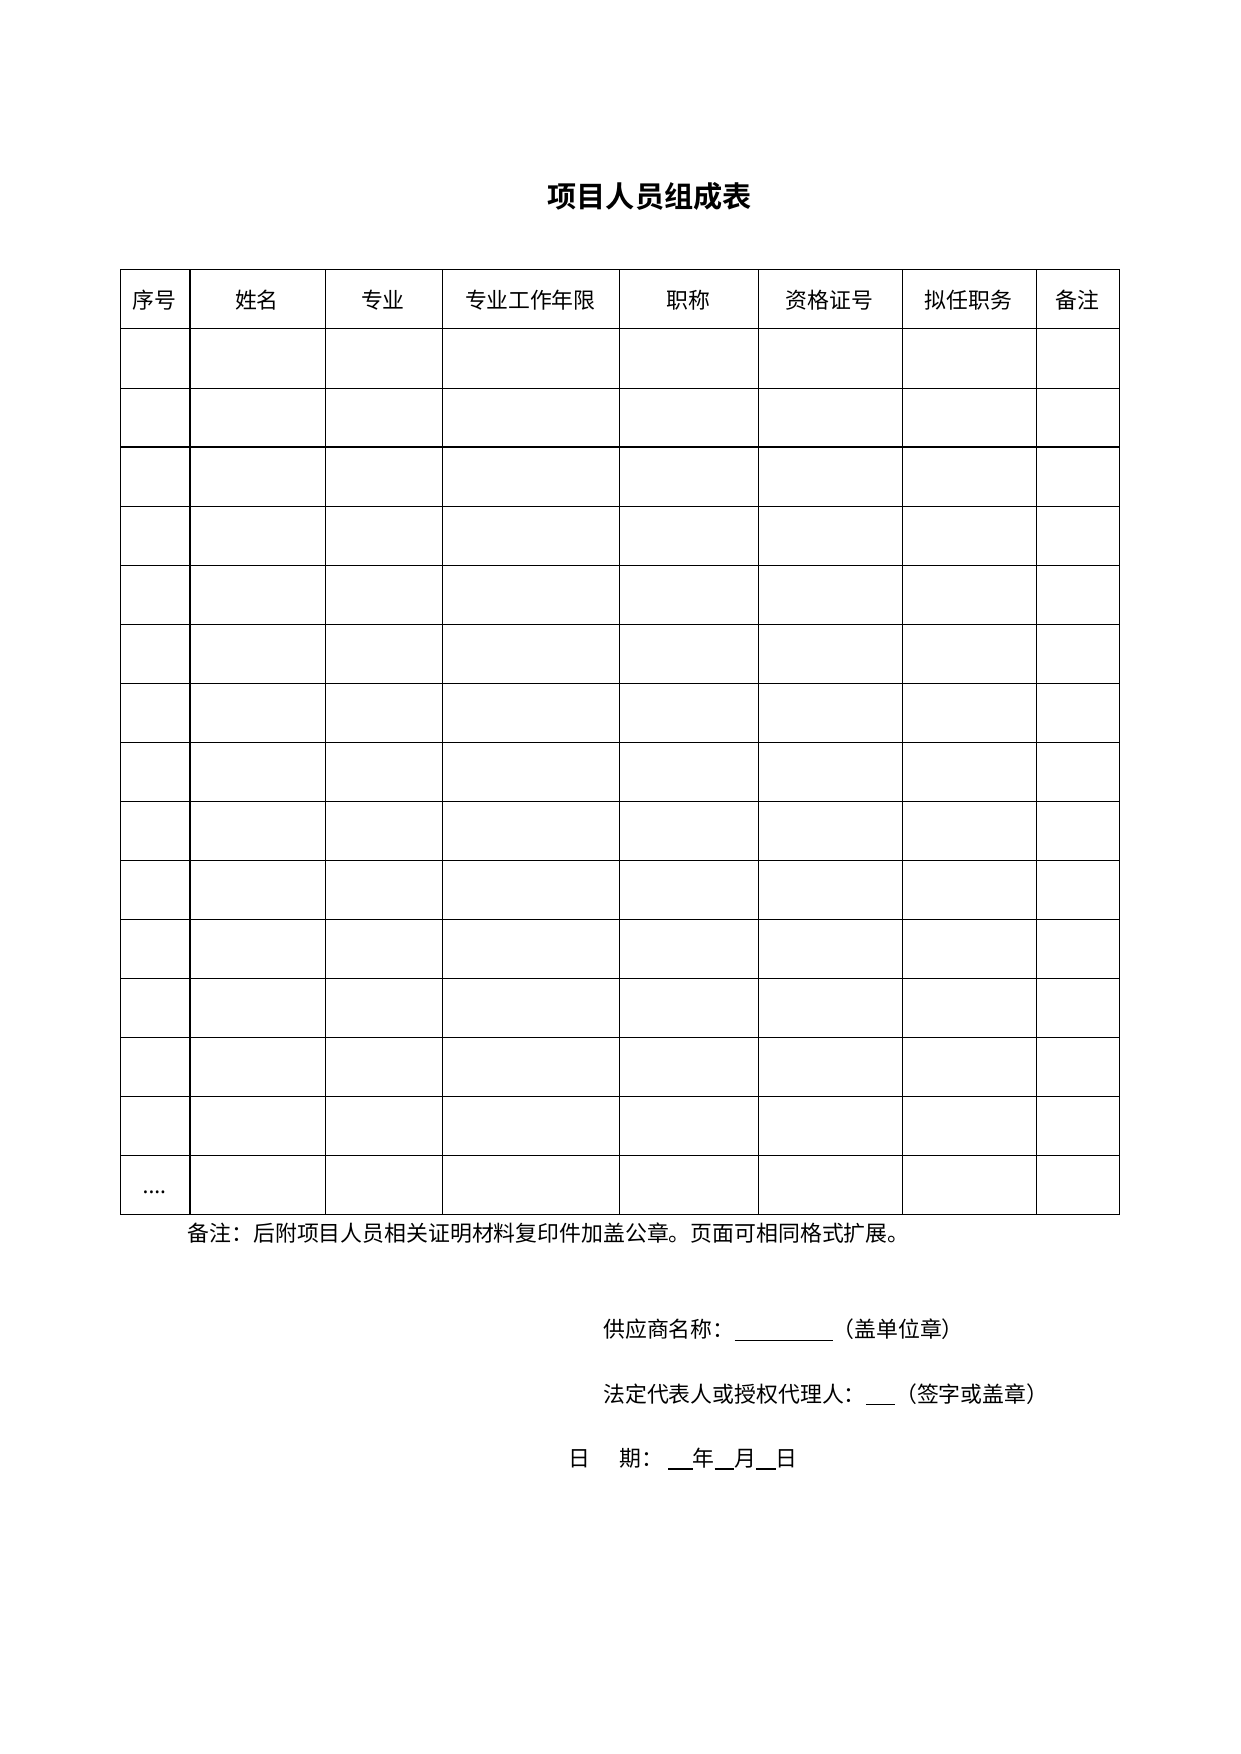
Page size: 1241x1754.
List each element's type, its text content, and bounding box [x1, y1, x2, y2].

table_cell [191, 861, 325, 919]
table_header 资格证号 [759, 270, 902, 328]
table_cell [326, 743, 442, 801]
table_cell [1037, 329, 1119, 387]
table_cell [326, 389, 442, 446]
text 项目人员组成表 [187, 162, 1053, 227]
table_cell [443, 448, 619, 506]
table_cell [443, 329, 619, 387]
table_header 备注 [1037, 270, 1119, 328]
table_header 拟任职务 [903, 270, 1036, 328]
table_cell [443, 389, 619, 446]
table_cell [121, 448, 189, 506]
table_cell [191, 1038, 325, 1096]
table_cell [759, 1156, 902, 1214]
table_header 专业工作年限 [443, 270, 619, 328]
table_cell [443, 1156, 619, 1214]
table_cell [191, 625, 325, 683]
table_cell [326, 1156, 442, 1214]
table_cell [191, 979, 325, 1037]
table_cell [443, 1097, 619, 1155]
table_cell [1037, 1156, 1119, 1214]
table_cell [620, 566, 758, 624]
table_cell [903, 1038, 1036, 1096]
table_cell [326, 566, 442, 624]
table_cell [620, 389, 758, 446]
table_cell [620, 802, 758, 860]
table_cell [759, 389, 902, 446]
table_cell [326, 802, 442, 860]
table_cell [759, 1038, 902, 1096]
table_cell [443, 920, 619, 978]
table_cell [1037, 566, 1119, 624]
table_header 专业 [326, 270, 442, 328]
table_cell [903, 566, 1036, 624]
table_cell [326, 1097, 442, 1155]
table_cell [903, 448, 1036, 506]
table_cell [443, 861, 619, 919]
table_cell [121, 802, 189, 860]
table_cell [121, 743, 189, 801]
table_cell [759, 448, 902, 506]
table_cell [191, 329, 325, 387]
table_cell [759, 1097, 902, 1155]
table_cell [121, 1038, 189, 1096]
table_cell [326, 684, 442, 742]
table_cell [759, 625, 902, 683]
table_cell [326, 448, 442, 506]
table_cell [1037, 920, 1119, 978]
table_cell [620, 1097, 758, 1155]
table_cell [191, 1097, 325, 1155]
table_cell [903, 861, 1036, 919]
table_cell [191, 802, 325, 860]
table_cell [620, 448, 758, 506]
table_cell [121, 861, 189, 919]
table_cell [1037, 861, 1119, 919]
table_cell [121, 920, 189, 978]
table_cell [903, 802, 1036, 860]
table_header 职称 [620, 270, 758, 328]
table_cell [620, 861, 758, 919]
table_cell [326, 979, 442, 1037]
table_cell [1037, 1038, 1119, 1096]
table_header 序号 [121, 270, 189, 328]
table_cell [1037, 979, 1119, 1037]
table_cell [443, 507, 619, 564]
text 日 期： 年 月 日 [187, 1440, 1053, 1473]
table_cell [121, 566, 189, 624]
table_cell [1037, 684, 1119, 742]
table_cell [1037, 507, 1119, 564]
table_cell [620, 1156, 758, 1214]
table_cell [759, 684, 902, 742]
table_cell [191, 743, 325, 801]
table_cell [759, 329, 902, 387]
table_cell [1037, 389, 1119, 446]
table_cell [326, 329, 442, 387]
table_cell [903, 507, 1036, 564]
table_cell [191, 448, 325, 506]
table_cell [443, 566, 619, 624]
table_cell [443, 684, 619, 742]
table_cell [759, 920, 902, 978]
table_cell [1037, 625, 1119, 683]
table_cell [191, 684, 325, 742]
table_cell [903, 625, 1036, 683]
table_cell [121, 1097, 189, 1155]
table_cell [443, 1038, 619, 1096]
table_cell [620, 625, 758, 683]
table_cell [443, 802, 619, 860]
table_cell [620, 329, 758, 387]
table_cell [121, 979, 189, 1037]
table_cell [620, 920, 758, 978]
table_cell [191, 507, 325, 564]
text 供应商名称： （盖单位章） [187, 1312, 1053, 1344]
table_cell [121, 625, 189, 683]
table_cell [326, 507, 442, 564]
table_cell [191, 389, 325, 446]
table_cell .... [121, 1156, 189, 1214]
table_cell [443, 625, 619, 683]
table_cell [903, 329, 1036, 387]
table_cell [903, 389, 1036, 446]
table_cell [620, 684, 758, 742]
table_cell [759, 861, 902, 919]
table_cell [326, 920, 442, 978]
table_cell [121, 684, 189, 742]
table_cell [620, 1038, 758, 1096]
table_cell [620, 507, 758, 564]
table_cell [1037, 743, 1119, 801]
table_cell [326, 625, 442, 683]
table_cell [759, 802, 902, 860]
table_cell [1037, 802, 1119, 860]
text 法定代表人或授权代理人： （签字或盖章） [187, 1376, 1053, 1409]
table_cell [443, 979, 619, 1037]
table_cell [191, 1156, 325, 1214]
table_cell [759, 743, 902, 801]
table_cell [903, 920, 1036, 978]
table_cell [191, 566, 325, 624]
table_cell [620, 979, 758, 1037]
table_cell [121, 389, 189, 446]
table_cell [620, 743, 758, 801]
table_cell [326, 1038, 442, 1096]
text 备注：后附项目人员相关证明材料复印件加盖公章。页面可相同格式扩展。 [187, 1215, 1053, 1248]
table_cell [903, 979, 1036, 1037]
table_cell [191, 920, 325, 978]
table_cell [903, 1097, 1036, 1155]
table_cell [903, 743, 1036, 801]
table_cell [903, 684, 1036, 742]
table_cell [121, 329, 189, 387]
table_cell [121, 507, 189, 564]
table_cell [443, 743, 619, 801]
table_cell [1037, 1097, 1119, 1155]
table_cell [759, 507, 902, 564]
table_cell [759, 979, 902, 1037]
table_cell [326, 861, 442, 919]
table_cell [903, 1156, 1036, 1214]
table_cell [1037, 448, 1119, 506]
table_header 姓名 [191, 270, 325, 328]
table_cell [759, 566, 902, 624]
